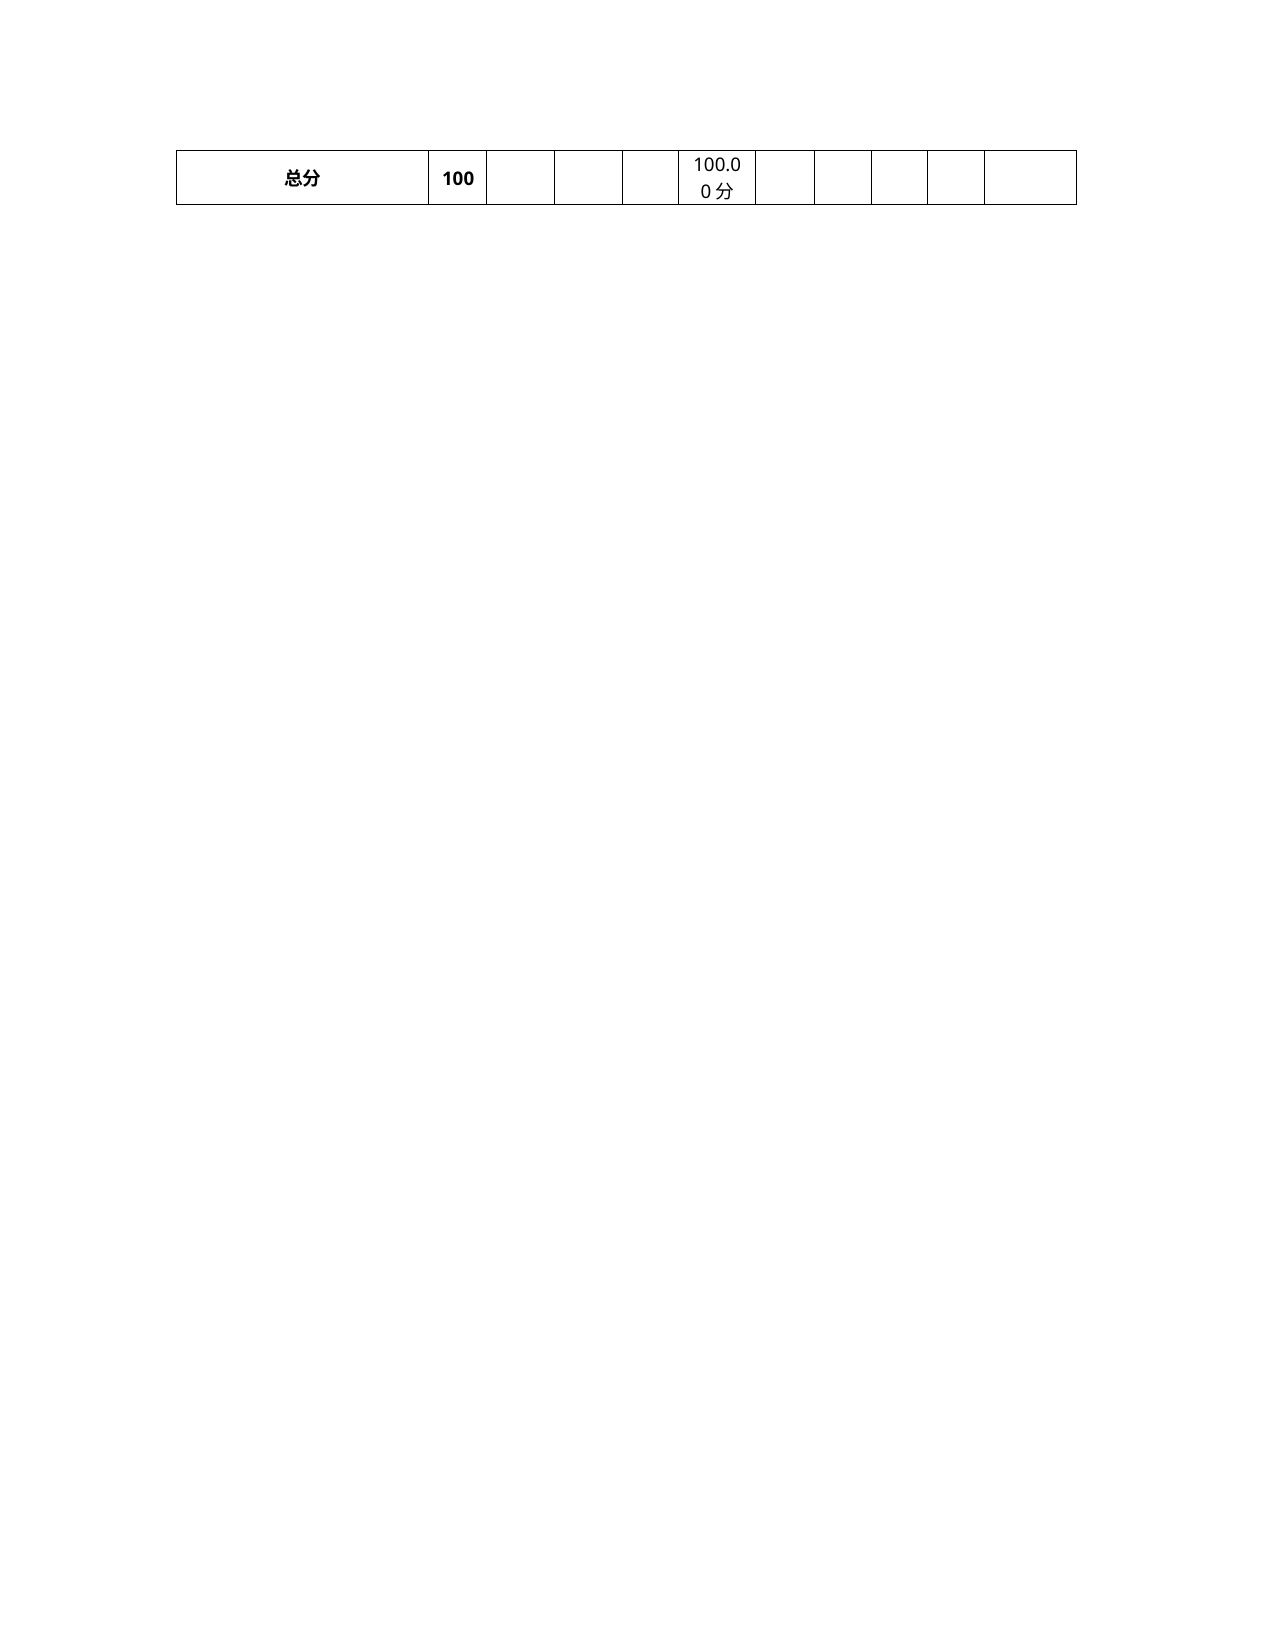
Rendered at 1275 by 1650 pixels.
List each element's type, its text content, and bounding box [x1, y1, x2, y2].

table_cell [815, 151, 871, 204]
table_cell [487, 151, 554, 204]
table_cell 100 [429, 151, 486, 204]
table_cell [623, 151, 678, 204]
table_cell 100.00分 [679, 151, 755, 204]
table_cell 总分 [177, 151, 428, 204]
table_cell [985, 151, 1076, 204]
table_cell [555, 151, 622, 204]
table_cell [872, 151, 927, 204]
table_cell [928, 151, 984, 204]
table_cell [756, 151, 814, 204]
